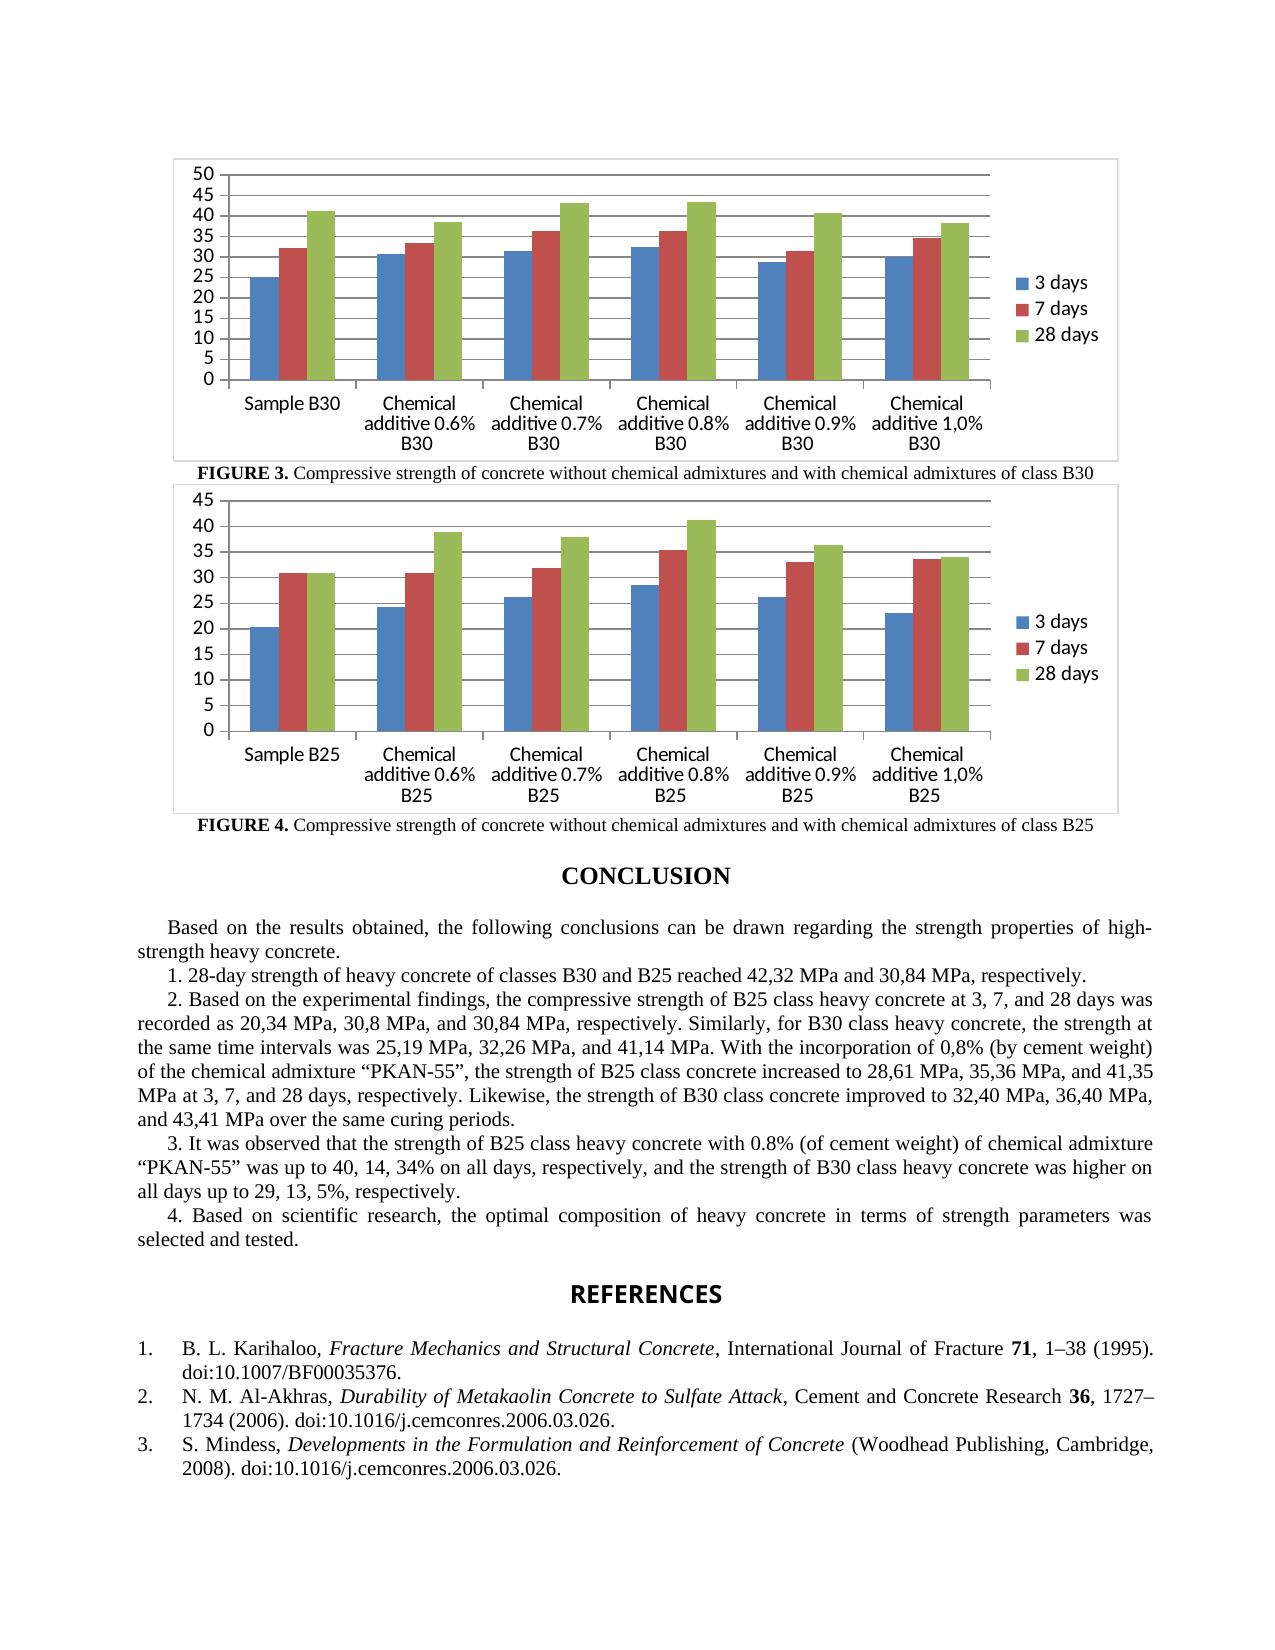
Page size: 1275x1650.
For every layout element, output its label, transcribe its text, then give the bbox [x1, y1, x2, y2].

text CONCLUSION [137, 861, 1154, 889]
list S. Mindess, Developments in the Formulation and Reinforcement of Concrete (Woodhead Publishing, Cambridge, 2008). doi:10.1016/j.cemconres.2006.03.026. [137, 1432, 1154, 1480]
subtitle REFERENCES [137, 1276, 1154, 1311]
text 2. Based on the experimental findings, the compressive strength of B25 class heavy concrete at 3, 7, and 28 days was recorded as 20,34 MPa, 30,8 MPa, and 30,84 MPa, respectively. Similarly, for B30 class heavy concrete, the strength at the same time intervals was 25,19 MPa, 32,26 MPa, and 41,14 MPa. With the incorporation of 0,8% (by cement weight) of the chemical admixture “PKAN-55”, the strength of B25 class concrete increased to 28,61 MPa, 35,36 MPa, and 41,35 MPa at 3, 7, and 28 days, respectively. Likewise, the strength of B30 class concrete improved to 32,40 MPa, 36,40 MPa, and 43,41 MPa over the same curing periods. [137, 987, 1154, 1131]
text FIGURE 3. Compressive strength of concrete without chemical admixtures and with chemical admixtures of class B30 [137, 462, 1154, 483]
list B. L. Karihaloo, Fracture Mechanics and Structural Concrete, International Journal of Fracture 71, 1–38 (1995). doi:10.1007/BF00035376. [137, 1336, 1154, 1384]
text 1. 28-day strength of heavy concrete of classes B30 and B25 reached 42,32 MPa and 30,84 MPa, respectively. [137, 963, 1154, 987]
text 4. Based on scientific research, the optimal composition of heavy concrete in terms of strength parameters was selected and tested. [137, 1203, 1154, 1251]
text 3. It was observed that the strength of B25 class heavy concrete with 0.8% (of cement weight) of chemical admixture “PKAN-55” was up to 40, 14, 34% on all days, respectively, and the strength of B30 class heavy concrete was higher on all days up to 29, 13, 5%, respectively. [137, 1131, 1154, 1203]
list N. M. Al-Akhras, Durability of Metakaolin Concrete to Sulfate Attack, Cement and Concrete Research 36, 1727–1734 (2006). doi:10.1016/j.cemconres.2006.03.026. [137, 1384, 1154, 1432]
text Based on the results obtained, the following conclusions can be drawn regarding the strength properties of high-strength heavy concrete. [137, 914, 1154, 963]
text FIGURE 4. Compressive strength of concrete without chemical admixtures and with chemical admixtures of class B25 [137, 814, 1154, 836]
